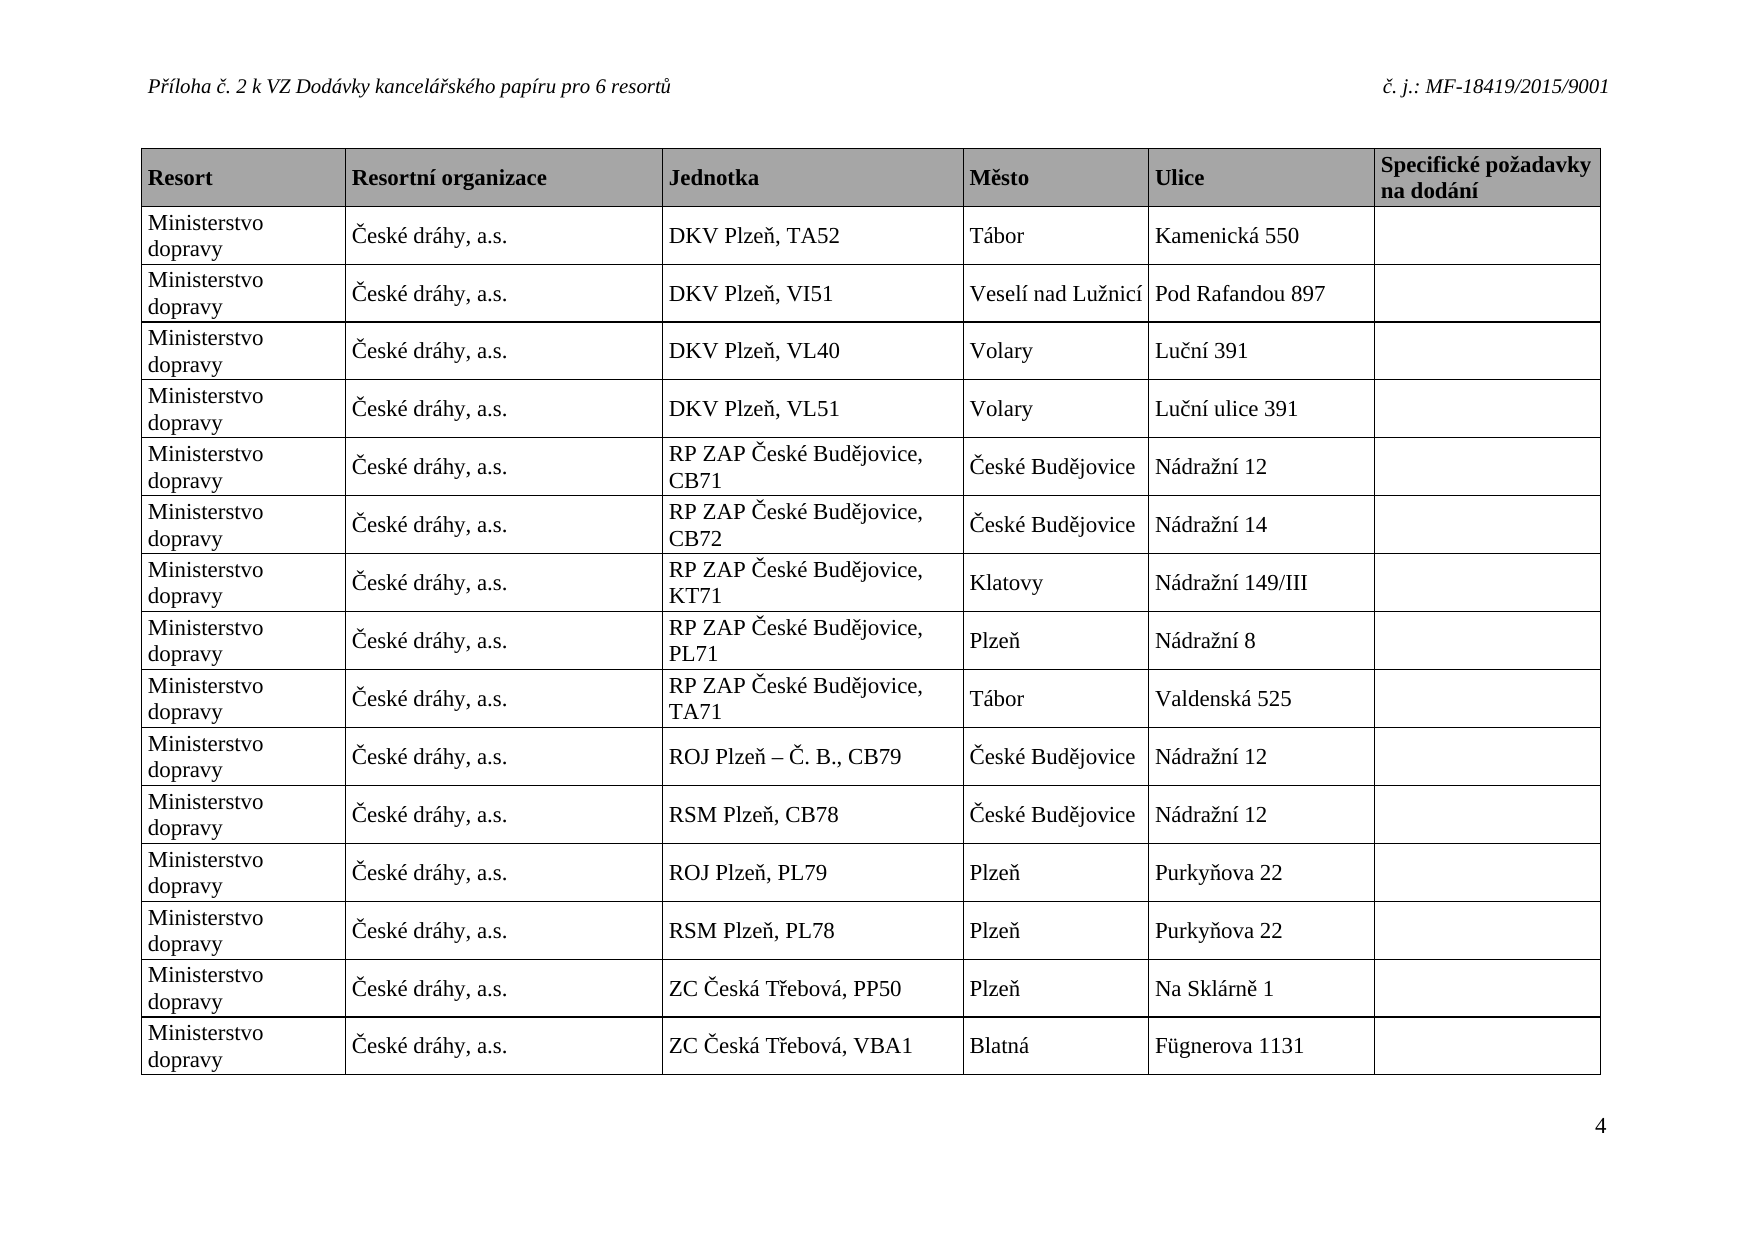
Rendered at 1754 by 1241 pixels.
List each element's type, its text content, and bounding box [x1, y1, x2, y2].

table_cell Ministerstvo dopravy [142, 786, 345, 843]
table_cell ZC Česká Třebová, PP50 [663, 960, 963, 1016]
table_cell RP ZAP České Budějovice, CB71 [663, 438, 963, 495]
table_cell Klatovy [964, 554, 1148, 611]
table_cell Ministerstvo dopravy [142, 1018, 345, 1074]
table_cell [1375, 323, 1600, 379]
table_cell Ministerstvo dopravy [142, 728, 345, 785]
table_cell [1375, 612, 1600, 669]
table_cell České dráhy, a.s. [346, 554, 662, 611]
table_cell Nádražní 12 [1149, 786, 1374, 843]
table_cell DKV Plzeň, VL40 [663, 323, 963, 379]
table_cell České dráhy, a.s. [346, 902, 662, 958]
table_cell [1375, 554, 1600, 611]
table_cell Ministerstvo dopravy [142, 612, 345, 669]
table_cell Ministerstvo dopravy [142, 554, 345, 611]
table_cell Ministerstvo dopravy [142, 902, 345, 958]
table_cell Ministerstvo dopravy [142, 265, 345, 321]
table_cell Plzeň [964, 844, 1148, 901]
table_cell RP ZAP České Budějovice, CB72 [663, 496, 963, 553]
table_cell Nádražní 8 [1149, 612, 1374, 669]
table_cell Nádražní 14 [1149, 496, 1374, 553]
table_cell [1375, 960, 1600, 1016]
table_cell [1375, 496, 1600, 553]
table_cell Valdenská 525 [1149, 670, 1374, 727]
table_cell České dráhy, a.s. [346, 844, 662, 901]
table_cell Plzeň [964, 960, 1148, 1016]
table_cell [1375, 844, 1600, 901]
table_cell Nádražní 149/III [1149, 554, 1374, 611]
table_cell České dráhy, a.s. [346, 207, 662, 263]
table_cell České dráhy, a.s. [346, 786, 662, 843]
table_cell Plzeň [964, 612, 1148, 669]
table_header Resort [142, 149, 345, 206]
table_cell Ministerstvo dopravy [142, 438, 345, 495]
table_cell České dráhy, a.s. [346, 960, 662, 1016]
table_cell Luční 391 [1149, 323, 1374, 379]
table_header Resortní organizace [346, 149, 662, 206]
table_cell Ministerstvo dopravy [142, 844, 345, 901]
table_cell ROJ Plzeň – Č. B., CB79 [663, 728, 963, 785]
table_cell [1375, 786, 1600, 843]
table_cell České dráhy, a.s. [346, 496, 662, 553]
table_cell [1375, 438, 1600, 495]
table_cell České Budějovice [964, 728, 1148, 785]
table_cell Ministerstvo dopravy [142, 670, 345, 727]
table_cell České dráhy, a.s. [346, 380, 662, 437]
table_cell Nádražní 12 [1149, 438, 1374, 495]
table_cell DKV Plzeň, VL51 [663, 380, 963, 437]
table_cell ROJ Plzeň, PL79 [663, 844, 963, 901]
table_cell Tábor [964, 207, 1148, 263]
table_cell Volary [964, 323, 1148, 379]
table_cell České dráhy, a.s. [346, 265, 662, 321]
table_cell Volary [964, 380, 1148, 437]
table_header Specifické požadavky na dodání [1375, 149, 1600, 206]
table_cell [1375, 902, 1600, 958]
table_cell České dráhy, a.s. [346, 728, 662, 785]
table_cell Plzeň [964, 902, 1148, 958]
table_cell České Budějovice [964, 786, 1148, 843]
table_cell [1375, 207, 1600, 263]
table_cell Luční ulice 391 [1149, 380, 1374, 437]
table_cell Nádražní 12 [1149, 728, 1374, 785]
table_cell Na Sklárně 1 [1149, 960, 1374, 1016]
table_cell České dráhy, a.s. [346, 438, 662, 495]
table_cell Purkyňova 22 [1149, 902, 1374, 958]
table_cell Blatná [964, 1018, 1148, 1074]
table_cell DKV Plzeň, VI51 [663, 265, 963, 321]
table_cell RSM Plzeň, CB78 [663, 786, 963, 843]
table_cell Pod Rafandou 897 [1149, 265, 1374, 321]
table_cell České dráhy, a.s. [346, 612, 662, 669]
table_cell RP ZAP České Budějovice, TA71 [663, 670, 963, 727]
table_cell České dráhy, a.s. [346, 323, 662, 379]
table_cell České Budějovice [964, 438, 1148, 495]
table_cell Veselí nad Lužnicí [964, 265, 1148, 321]
table_cell Tábor [964, 670, 1148, 727]
table_header Město [964, 149, 1148, 206]
table_cell DKV Plzeň, TA52 [663, 207, 963, 263]
table_cell [1375, 1018, 1600, 1074]
table_cell ZC Česká Třebová, VBA1 [663, 1018, 963, 1074]
table_cell Ministerstvo dopravy [142, 323, 345, 379]
table_cell RP ZAP České Budějovice, PL71 [663, 612, 963, 669]
table_header Ulice [1149, 149, 1374, 206]
table_cell RSM Plzeň, PL78 [663, 902, 963, 958]
table_cell České dráhy, a.s. [346, 1018, 662, 1074]
table_cell Kamenická 550 [1149, 207, 1374, 263]
table_cell [1375, 670, 1600, 727]
table_cell [1375, 728, 1600, 785]
table_cell Fügnerova 1131 [1149, 1018, 1374, 1074]
table_cell Ministerstvo dopravy [142, 207, 345, 263]
table_cell [1375, 380, 1600, 437]
table_cell Ministerstvo dopravy [142, 496, 345, 553]
table_cell České Budějovice [964, 496, 1148, 553]
table_cell Ministerstvo dopravy [142, 380, 345, 437]
table_cell RP ZAP České Budějovice, KT71 [663, 554, 963, 611]
table_cell České dráhy, a.s. [346, 670, 662, 727]
table_cell Purkyňova 22 [1149, 844, 1374, 901]
table_cell Ministerstvo dopravy [142, 960, 345, 1016]
table_cell [1375, 265, 1600, 321]
table_header Jednotka [663, 149, 963, 206]
